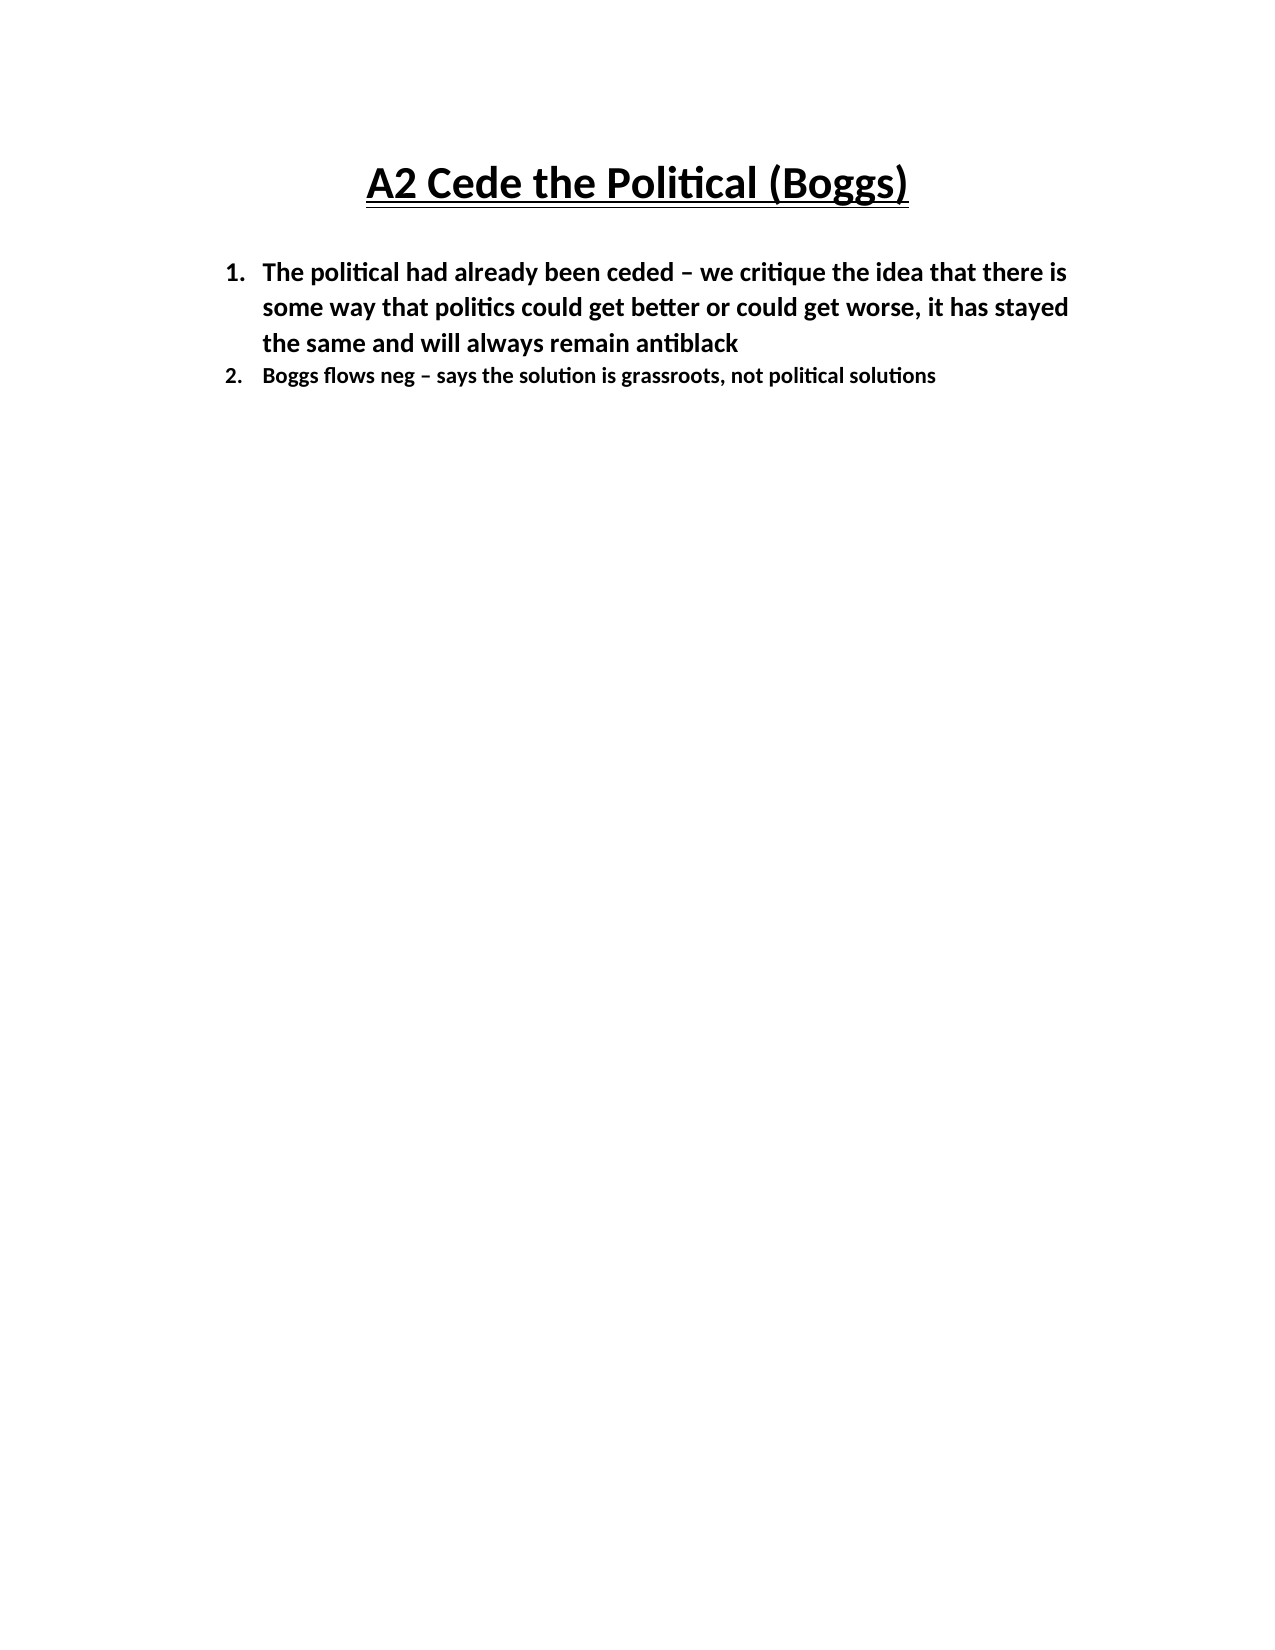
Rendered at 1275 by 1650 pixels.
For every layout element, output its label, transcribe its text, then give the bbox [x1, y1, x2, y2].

subtitle The political had already been ceded – we critique the idea that there is some way that politics could get better or could get worse, it has stayed the same and will always remain antiblack [225, 255, 1087, 359]
subtitle A2 Cede the Political (Boggs) [187, 154, 1087, 210]
list Boggs flows neg – says the solution is grassroots, not political solutions [225, 362, 1087, 390]
